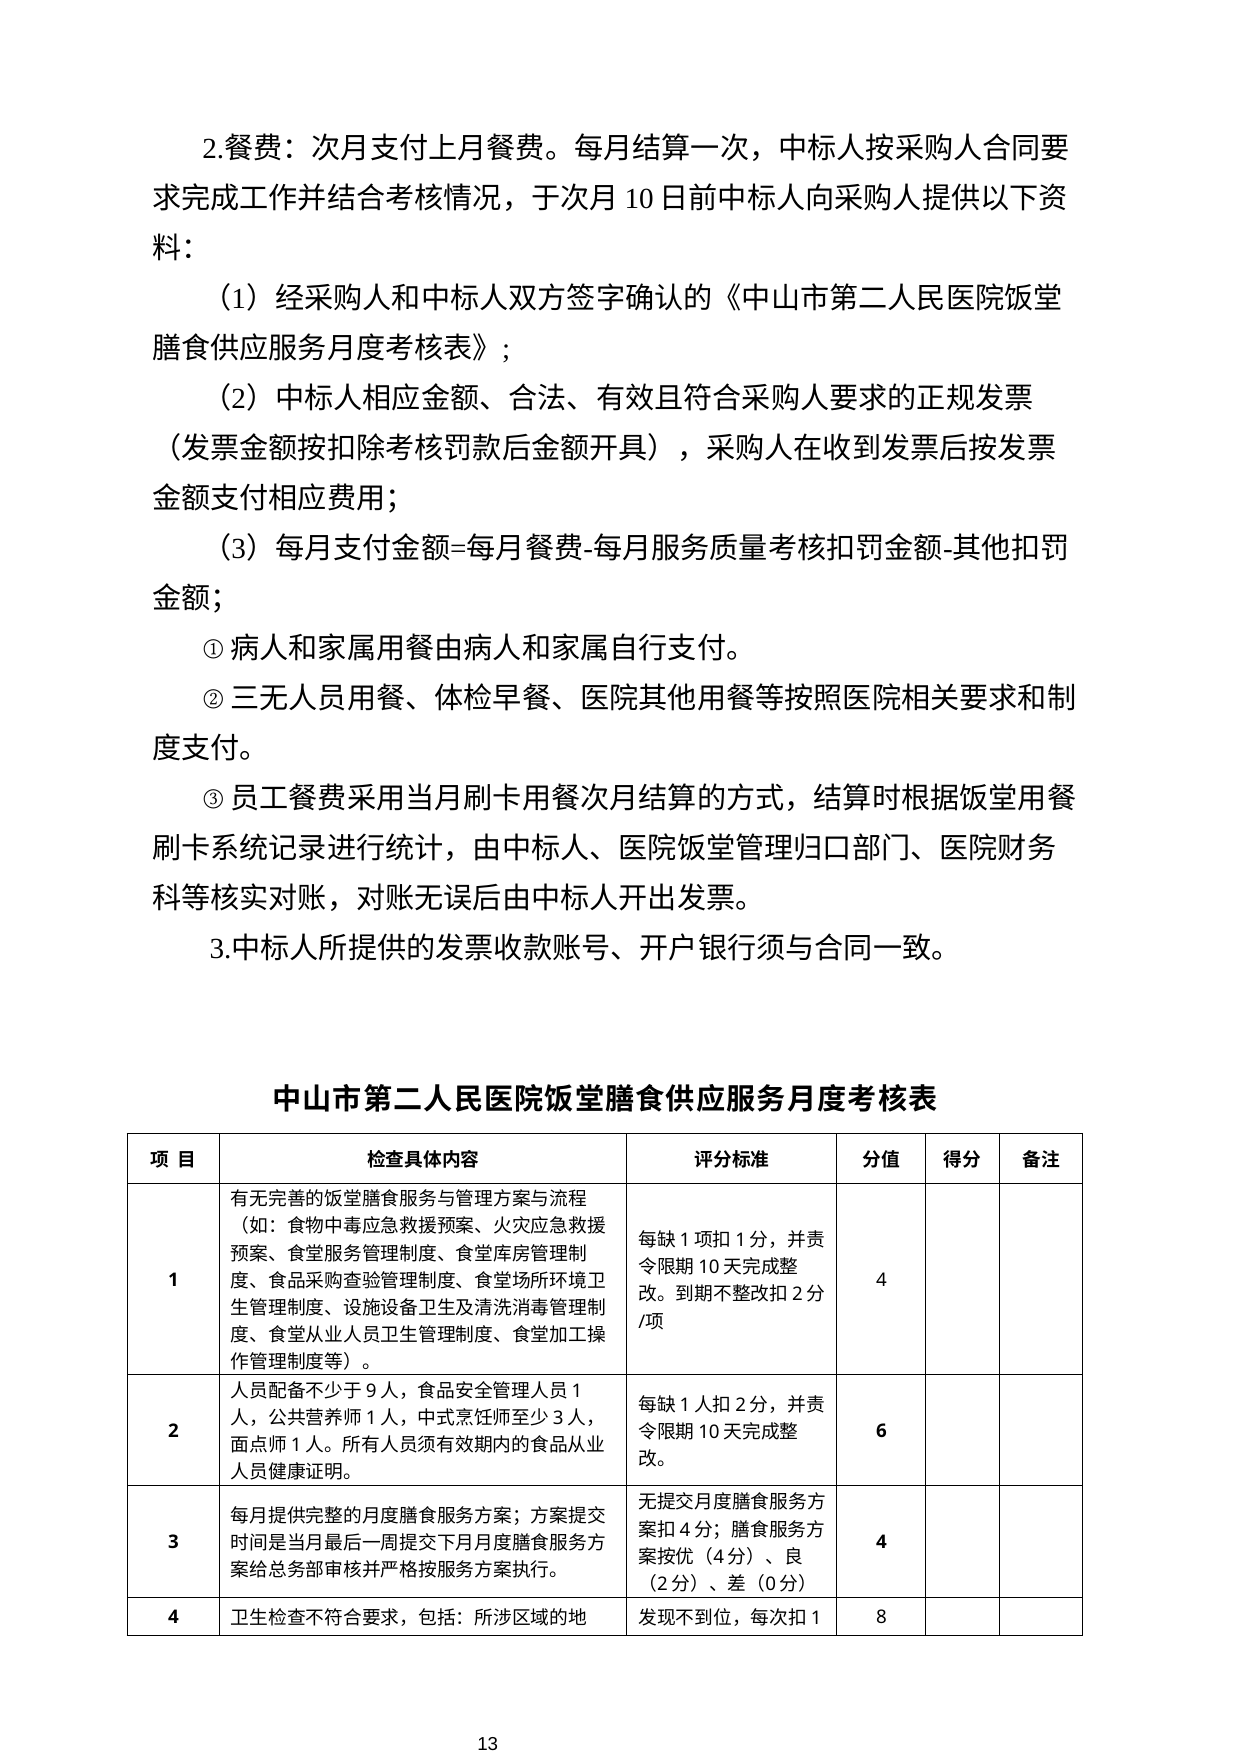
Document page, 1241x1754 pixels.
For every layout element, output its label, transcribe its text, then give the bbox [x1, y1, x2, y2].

table_header 评分标准 [627, 1134, 836, 1183]
text 3.中标人所提供的发票收款账号、开户银行须与合同一致。 [152, 918, 1081, 968]
table_cell [1000, 1184, 1082, 1374]
text ①病人和家属用餐由病人和家属自行支付。 [152, 618, 1081, 668]
text （1）经采购人和中标人双方签字确认的《中山市第二人民医院饭堂膳食供应服务月度考核表》; [152, 268, 1081, 368]
table_cell 4 [837, 1184, 925, 1374]
table_cell 每月提供完整的月度膳食服务方案；方案提交时间是当月最后一周提交下月月度膳食服务方案给总务部审核并严格按服务方案执行。 [220, 1486, 626, 1597]
table_cell [926, 1184, 999, 1374]
table_cell [926, 1598, 999, 1635]
text ③员工餐费采用当月刷卡用餐次月结算的方式，结算时根据饭堂用餐刷卡系统记录进行统计，由中标人、医院饭堂管理归口部门、医院财务科等核实对账，对账无误后由中标人开出发票。 [152, 768, 1081, 918]
text （2）中标人相应金额、合法、有效且符合采购人要求的正规发票（发票金额按扣除考核罚款后金额开具），采购人在收到发票后按发票金额支付相应费用； [152, 368, 1081, 518]
text 中山市第二人民医院饭堂膳食供应服务月度考核表 [128, 1076, 1081, 1118]
table_cell [1000, 1375, 1082, 1485]
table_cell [220, 1598, 626, 1635]
table_cell [1000, 1598, 1082, 1635]
table_cell 无提交月度膳食服务方案扣4分；膳食服务方案按优（4分）、良（2分）、差（0分） [627, 1486, 836, 1597]
table_header 备注 [1000, 1134, 1082, 1183]
table_cell 4 [837, 1486, 925, 1597]
table_cell [1000, 1486, 1082, 1597]
table_cell 每缺1人扣2分，并责令限期10天完成整改。 [627, 1375, 836, 1485]
text （3）每月支付金额=每月餐费-每月服务质量考核扣罚金额-其他扣罚金额； [152, 518, 1081, 618]
table_cell [926, 1375, 999, 1485]
table_cell 3 [128, 1486, 219, 1597]
table_header 检查具体内容 [220, 1134, 626, 1183]
table_cell 人员配备不少于9人，食品安全管理人员1人，公共营养师1人，中式烹饪师至少3人，面点师1人。所有人员须有效期内的食品从业人员健康证明。 [220, 1375, 626, 1485]
table_cell [926, 1486, 999, 1597]
table_cell 2 [128, 1375, 219, 1485]
table_cell 6 [837, 1375, 925, 1485]
table_header 分值 [837, 1134, 925, 1183]
table_cell 发现不到位，每次扣1分 [627, 1598, 836, 1635]
table_cell 4 [128, 1598, 219, 1635]
table_header 项 目 [128, 1134, 219, 1183]
table_cell 每缺1项扣1分，并责令限期10天完成整改。到期不整改扣2分/项 [627, 1184, 836, 1374]
table_cell 有无完善的饭堂膳食服务与管理方案与流程（如：食物中毒应急救援预案、火灾应急救援预案、食堂服务管理制度、食堂库房管理制度、食品采购查验管理制度、食堂场所环境卫生管理制度、设施设备卫生及清洗消毒管理制度、食堂从业人员卫生管理制度、食堂加工操作管理制度等）。 [220, 1184, 626, 1374]
table_cell 8 [837, 1598, 925, 1635]
table_header 得分 [926, 1134, 999, 1183]
text 2.餐费：次月支付上月餐费。每月结算一次，中标人按采购人合同要求完成工作并结合考核情况，于次月10日前中标人向采购人提供以下资料： [152, 118, 1081, 268]
table_cell 1 [128, 1184, 219, 1374]
text ②三无人员用餐、体检早餐、医院其他用餐等按照医院相关要求和制度支付。 [152, 668, 1081, 768]
